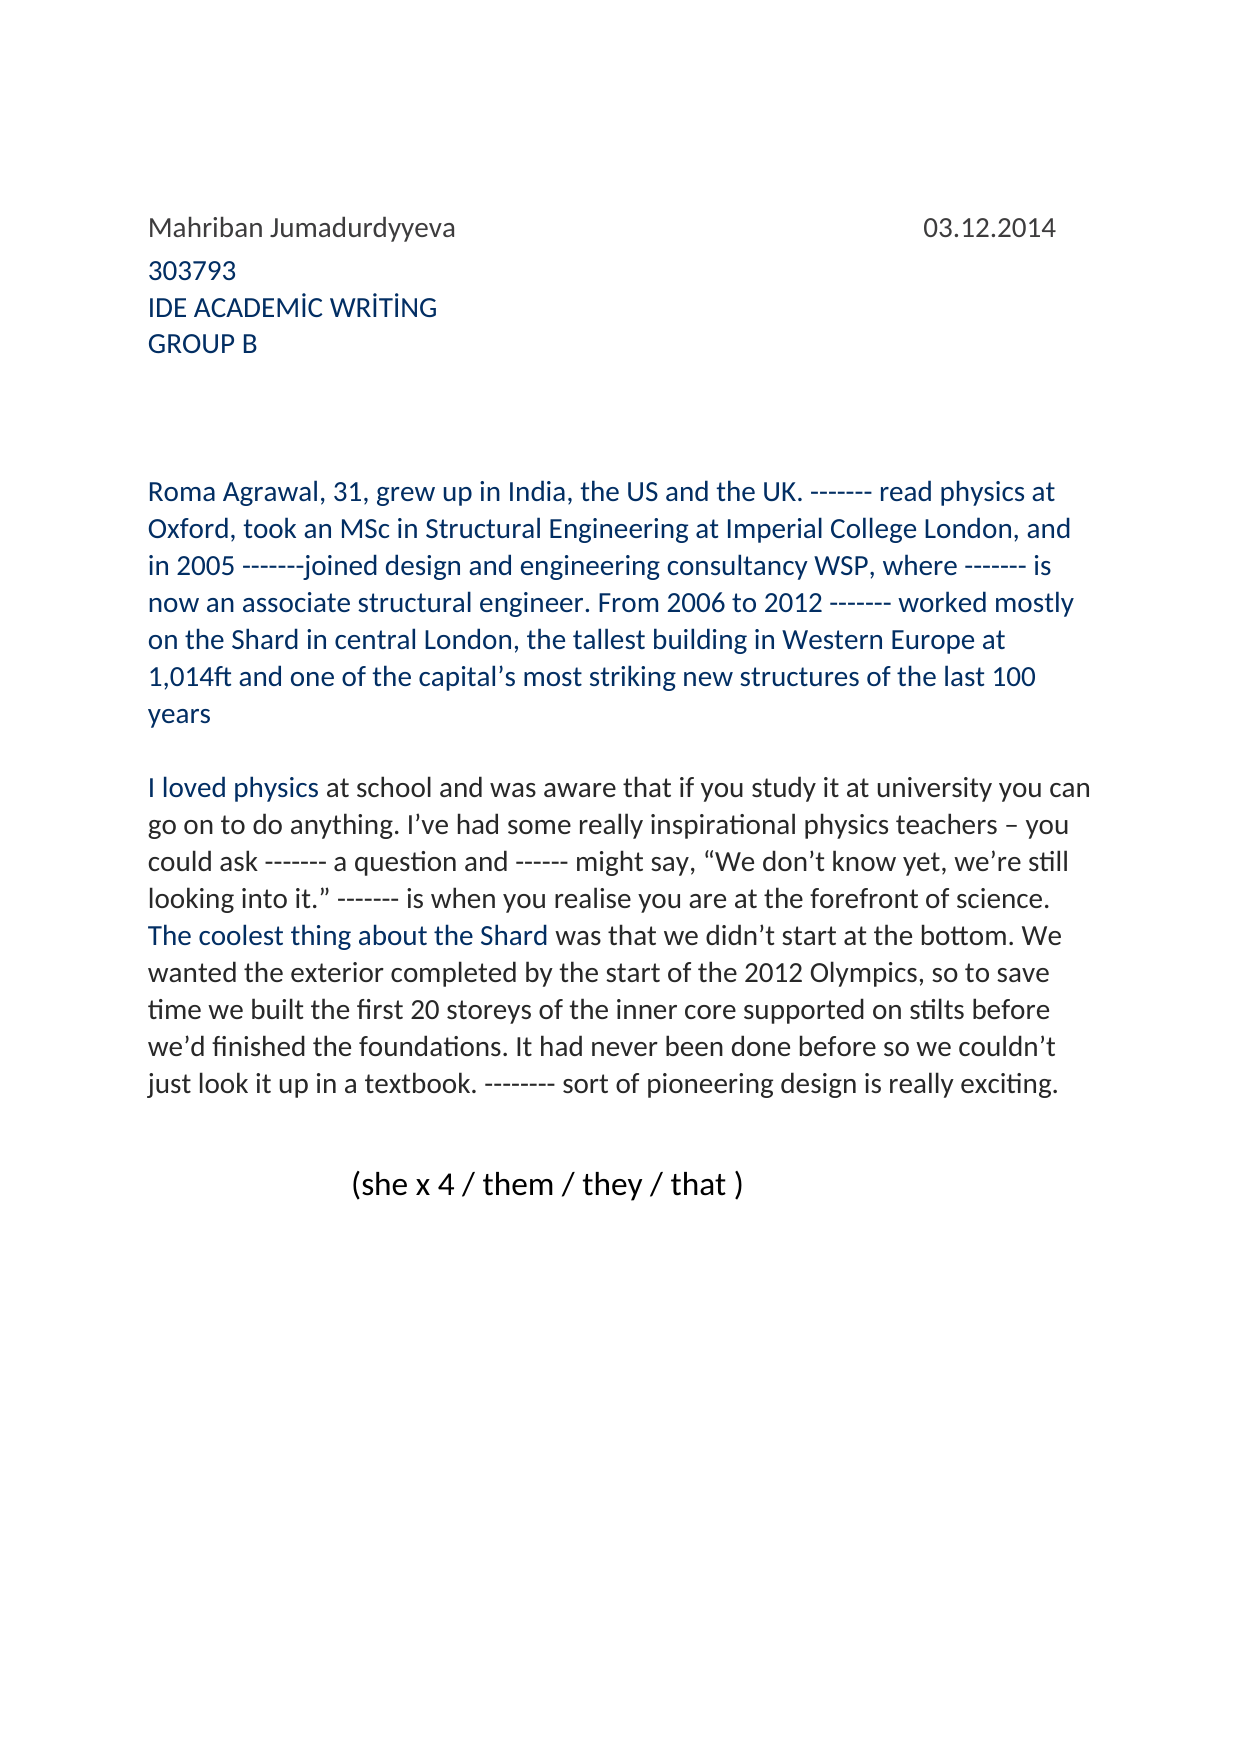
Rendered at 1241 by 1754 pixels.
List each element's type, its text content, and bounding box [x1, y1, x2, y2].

text (she x 4 / them / they / that ) [148, 1163, 1093, 1203]
text 303793 [148, 250, 1093, 287]
text The coolest thing about the Shard was that we didn’t start at the bottom. We wanted the exterior completed by the start of the 2012 Olympics, so to save time we built the first 20 storeys of the inner core supported on stilts before we’d finished the foundations. It had never been done before so we couldn’t just look it up in a textbook. -------- sort of pioneering design is really exciting. [148, 916, 1093, 1101]
text IDE ACADEMİC WRİTİNG [148, 287, 1093, 324]
text I loved physics at school and was aware that if you study it at university you can go on to do anything. I’ve had some really inspirational physics teachers – you could ask ------- a question and ------ might say, “We don’t know yet, we’re still looking into it.” ------- is when you realise you are at the forefront of science. [148, 731, 1093, 916]
text GROUP B [148, 324, 1093, 361]
text Mahriban Jumadurdyyeva 03.12.2014 [148, 209, 1093, 245]
text Roma Agrawal, 31, grew up in India, the US and the UK. ------- read physics at Oxford, took an MSc in Structural Engineering at Imperial College London, and in 2005 -------joined design and engineering consultancy WSP, where ------- is now an associate structural engineer. From 2006 to 2012 ------- worked mostly on the Shard in central London, the tallest building in Western Europe at 1,014ft and one of the capital’s most striking new structures of the last 100 years [148, 472, 1093, 731]
